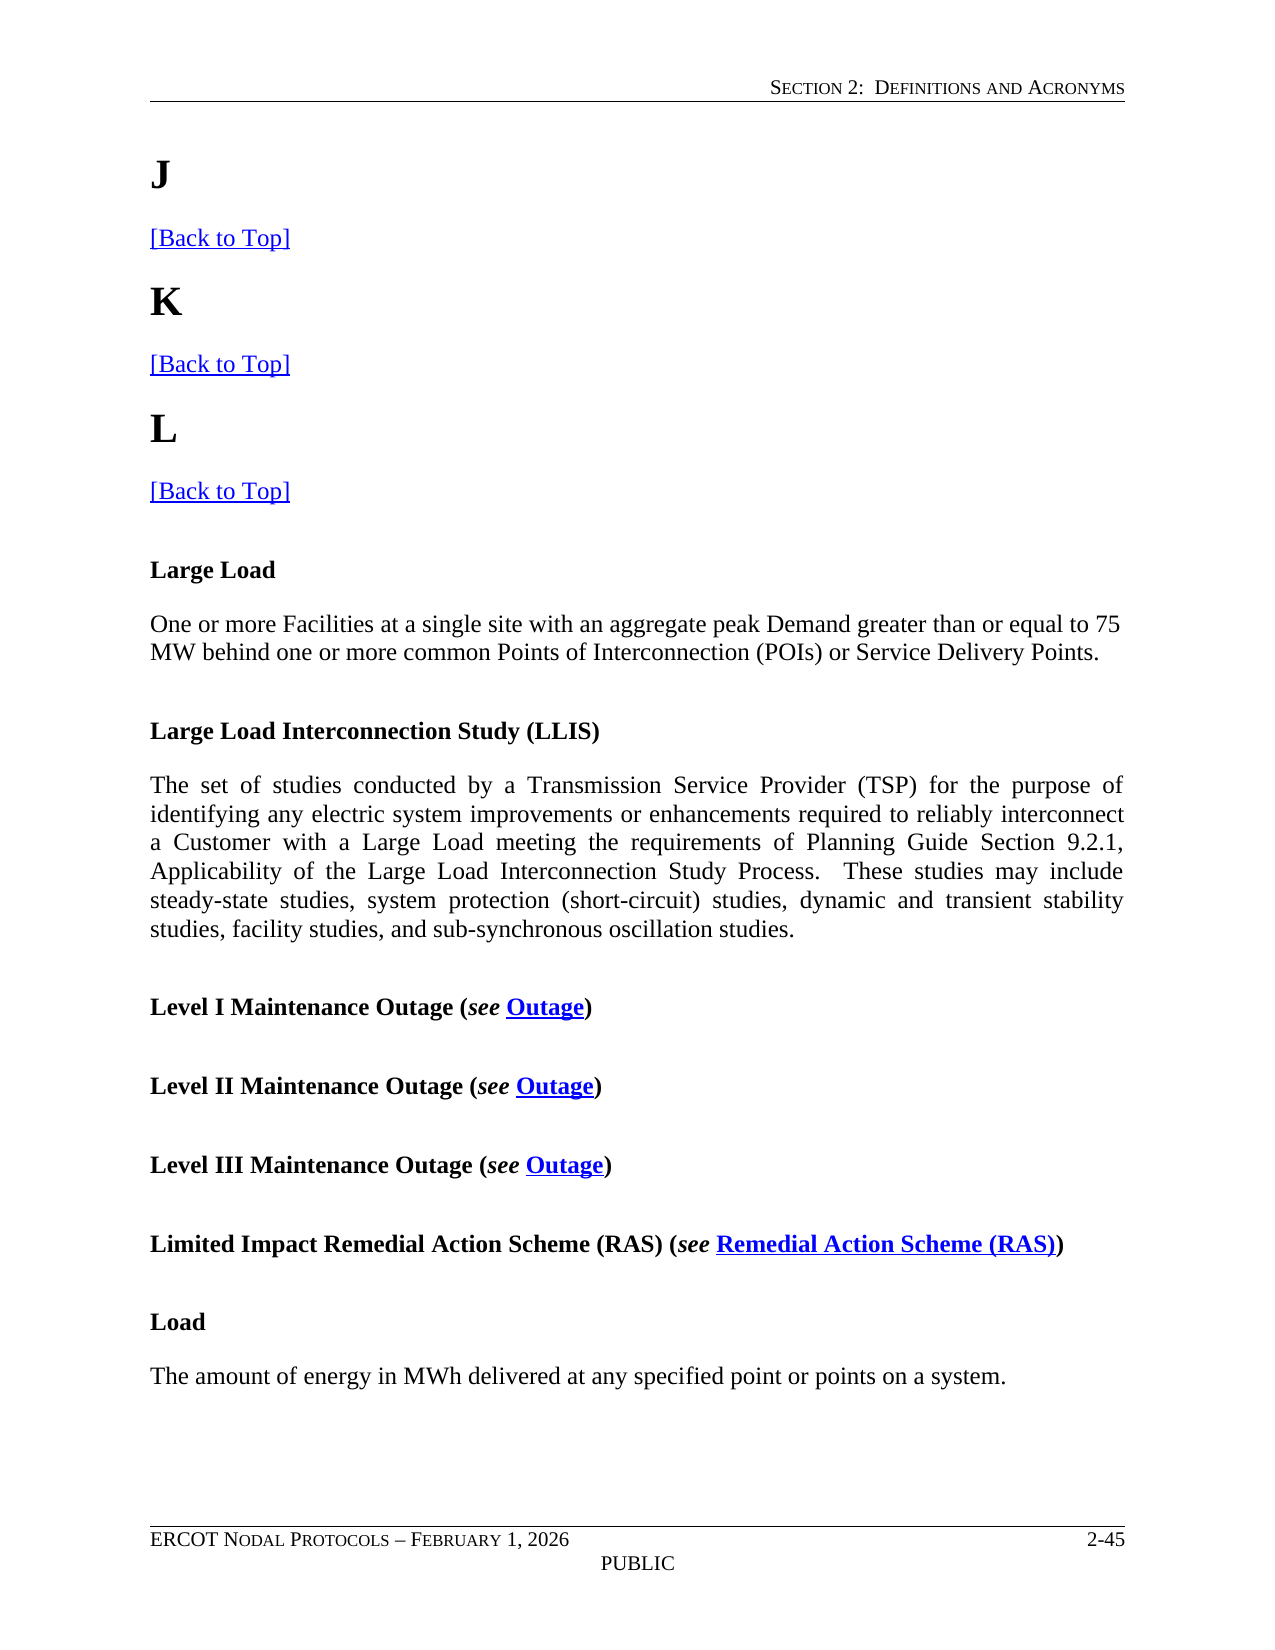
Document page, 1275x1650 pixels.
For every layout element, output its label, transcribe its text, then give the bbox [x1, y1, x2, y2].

text One or more Facilities at a single site with an aggregate peak Demand greater than or equal to 75 MW behind one or more common Points of Interconnection (POIs) or Service Delivery Points. [150, 609, 1125, 666]
text Limited Impact Remedial Action Scheme (RAS) (see Remedial Action Scheme (RAS)) [150, 1229, 1125, 1257]
text The set of studies conducted by a Transmission Service Provider (TSP) for the purpose of identifying any electric system improvements or enhancements required to reliably interconnect a Customer with a Large Load meeting the requirements of Planning Guide Section 9.2.1, Applicability of the Large Load Interconnection Study Process. These studies may include steady-state studies, system protection (short-circuit) studies, dynamic and transient stability studies, facility studies, and sub-synchronous oscillation studies. [150, 770, 1125, 942]
list [Back to Top] [150, 223, 1125, 252]
text J [150, 150, 1125, 198]
text L [150, 403, 1125, 451]
text Large Load Interconnection Study (LLIS) [150, 716, 1125, 745]
text Load [150, 1307, 1125, 1336]
text Large Load [150, 555, 1125, 584]
text K [150, 277, 1125, 324]
text Level I Maintenance Outage (see Outage) [150, 992, 1125, 1021]
text Level II Maintenance Outage (see Outage) [150, 1071, 1125, 1100]
list [Back to Top] [150, 349, 1125, 378]
list [Back to Top] [150, 476, 1125, 505]
text The amount of energy in MWh delivered at any specified point or points on a system. [150, 1361, 1125, 1390]
text Level III Maintenance Outage (see Outage) [150, 1150, 1125, 1179]
